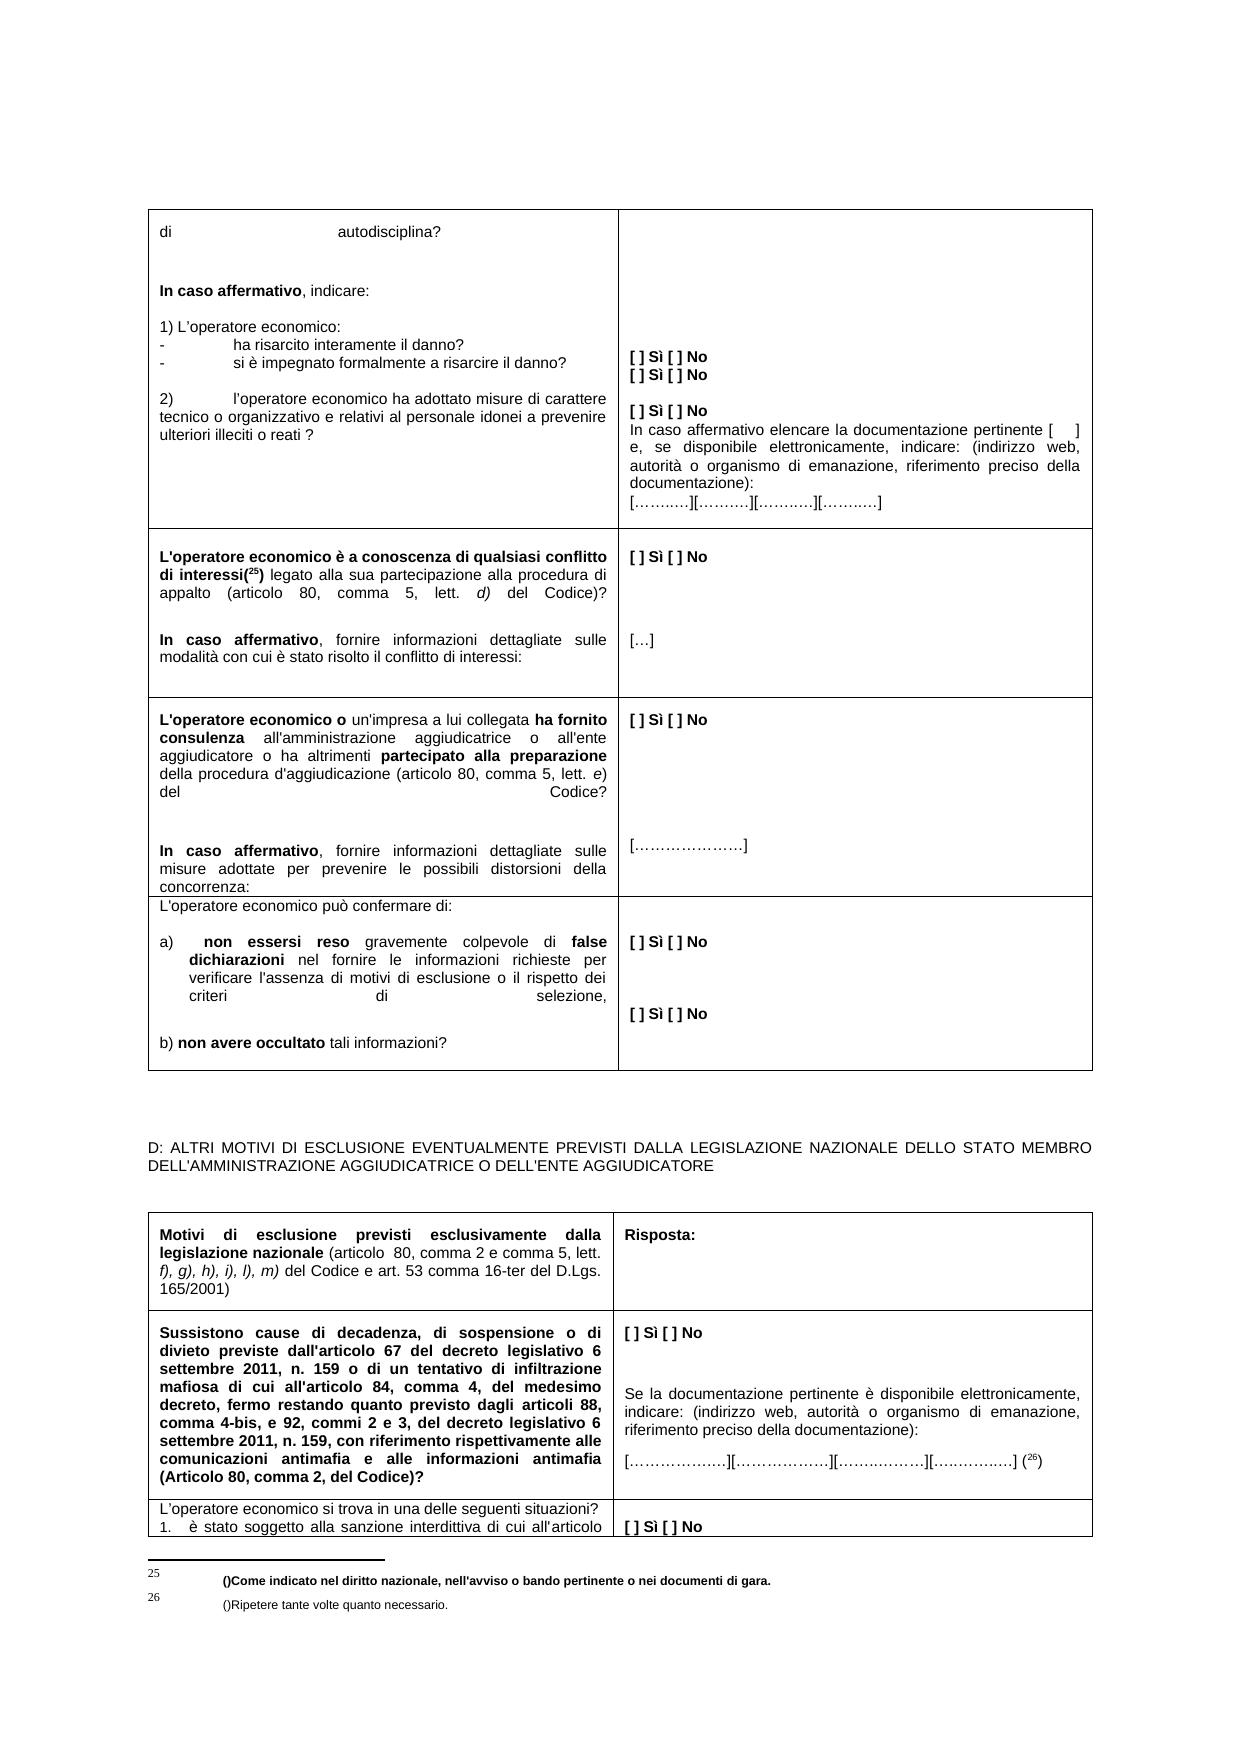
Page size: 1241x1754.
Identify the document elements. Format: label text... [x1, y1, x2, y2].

table_cell [ ] Sì [ ] No Se la documentazione pertinente è disponibile elettronicamente, indicare: (indirizzo web, autorità o organismo di emanazione, riferimento preciso della documentazione): […………….…][………………][……..………][…..……..…] () [614, 1311, 1092, 1499]
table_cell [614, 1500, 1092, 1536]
table_cell [ ] Sì [ ] No […………………] [619, 698, 1092, 896]
table_cell Sussistono cause di decadenza, di sospensione o di divieto previste dall'articolo 67 del decreto legislativo 6 settembre 2011, n. 159 o di un tentativo di infiltrazione mafiosa di cui all'articolo 84, comma 4, del medesimo decreto, fermo restando quanto previsto dagli articoli 88, comma 4-bis, e 92, commi 2 e 3, del decreto legislativo 6 settembre 2011, n. 159, con riferimento rispettivamente alle comunicazioni antimafia e alle informazioni antimafia (Articolo 80, comma 2, del Codice)? [149, 1311, 613, 1499]
table_cell [ ] Sì [ ] No […] [619, 529, 1092, 697]
table_cell [ ] Sì [ ] No [ ] Sì [ ] No [619, 897, 1092, 1070]
table_header Motivi di esclusione previsti esclusivamente dalla legislazione nazionale (articolo 80, comma 2 e comma 5, lett. f), g), h), i), l), m) del Codice e art. 53 comma 16-ter del D.Lgs. 165/2001) [149, 1213, 613, 1310]
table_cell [149, 210, 618, 528]
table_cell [619, 210, 1092, 528]
table_cell L'operatore economico può confermare di: a) non essersi reso gravemente colpevole di false dichiarazioni nel fornire le informazioni richieste per verificare l'assenza di motivi di esclusione o il rispetto dei criteri di selezione, b) non avere occultato tali informazioni? [149, 897, 618, 1070]
table_cell L'operatore economico è a conoscenza di qualsiasi conflitto di interessi() legato alla sua partecipazione alla procedura di appalto (articolo 80, comma 5, lett. d) del Codice)? In caso affermativo, fornire informazioni dettagliate sulle modalità con cui è stato risolto il conflitto di interessi: [149, 529, 618, 697]
title D: Altri motivi di esclusione eventualmente previsti dalla legislazione nazionale dello Stato membro dell'amministrazione aggiudicatrice o dell'ente aggiudicatore [148, 1139, 1093, 1175]
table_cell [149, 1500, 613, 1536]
table_header Risposta: [614, 1213, 1092, 1310]
table_cell L'operatore economico o un'impresa a lui collegata ha fornito consulenza all'amministrazione aggiudicatrice o all'ente aggiudicatore o ha altrimenti partecipato alla preparazione della procedura d'aggiudicazione (articolo 80, comma 5, lett. e) del Codice? In caso affermativo, fornire informazioni dettagliate sulle misure adottate per prevenire le possibili distorsioni della concorrenza: [149, 698, 618, 896]
